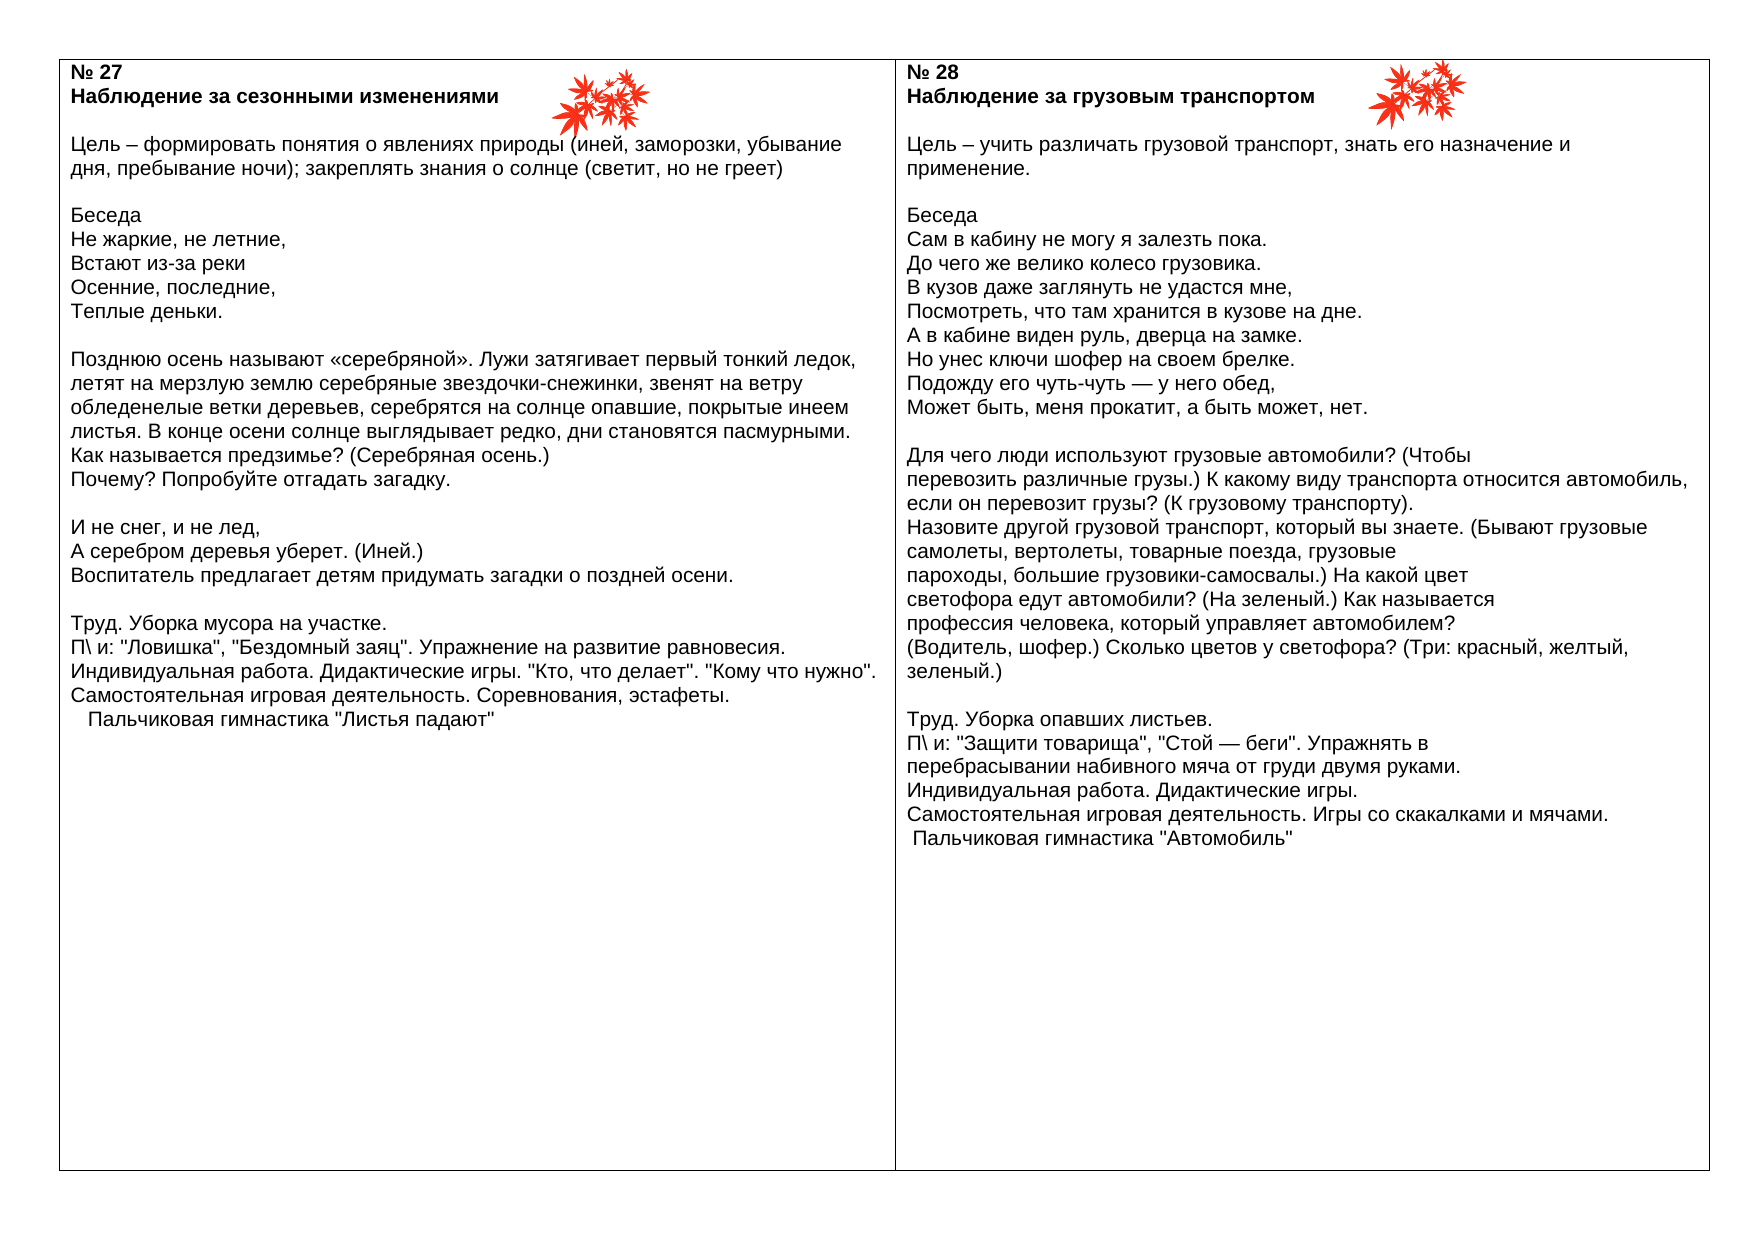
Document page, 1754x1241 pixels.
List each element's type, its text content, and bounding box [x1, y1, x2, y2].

table_cell № 27 Наблюдение за сезонными изменениями Цель – формировать понятия о явлениях природы (иней, заморозки, убывание дня, пребывание ночи); закреплять знания о солнце (светит, но не греет) Беседа Не жаркие, не летние, Встают из-за реки Осенние, последние, Теплые деньки. Позднюю осень называют «серебряной». Лужи затягивает первый тонкий ледок, летят на мерзлую землю серебряные звездочки-снежинки, звенят на ветру обледенелые ветки деревьев, серебрятся на солнце опавшие, покрытые инеем листья. В конце осени солнце выглядывает редко, дни становятся пасмурными. Как называется предзимье? (Серебряная осень.) Почему? Попробуйте отгадать загадку. И не снег, и не лед, А серебром деревья уберет. (Иней.) Воспитатель предлагает детям придумать загадки о поздней осени. Труд. Уборка мусора на участке. П\ и: "Ловишка", "Бездомный заяц". Упражнение на развитие равновесия. Индивидуальная работа. Дидактические игры. "Кто, что делает". "Кому что нужно". Самостоятельная игровая деятельность. Соревнования, эстафеты. Пальчиковая гимнастика "Листья падают" [60, 60, 895, 1170]
table_cell № 28 Наблюдение за грузовым транспортом Цель – учить различать грузовой транспорт, знать его назначение и применение. Беседа Сам в кабину не могу я залезть пока. До чего же велико колесо грузовика. В кузов даже заглянуть не удастся мне, Посмотреть, что там хранится в кузове на дне. А в кабине виден руль, дверца на замке. Но унес ключи шофер на своем брелке. Подожду его чуть-чуть — у него обед, Может быть, меня прокатит, а быть может, нет. Для чего люди используют грузовые автомобили? (Чтобы перевозить различные грузы.) К какому виду транспорта относится автомобиль, если он перевозит грузы? (К грузовому транспорту). Назовите другой грузовой транспорт, который вы знаете. (Бывают грузовые самолеты, вертолеты, товарные поезда, грузовые пароходы, большие грузовики-самосвалы.) На какой цвет светофора едут автомобили? (На зеленый.) Как называется профессия человека, который управляет автомобилем? (Водитель, шофер.) Сколько цветов у светофора? (Три: красный, желтый, зеленый.) Труд. Уборка опавших листьев. П\ и: "Защити товарища", "Стой — беги". Упражнять в перебрасывании набивного мяча от груди двумя руками. Индивидуальная работа. Дидактические игры. Самостоятельная игровая деятельность. Игры со скакалками и мячами. Пальчиковая гимнастика "Автомобиль" [896, 60, 1709, 1170]
